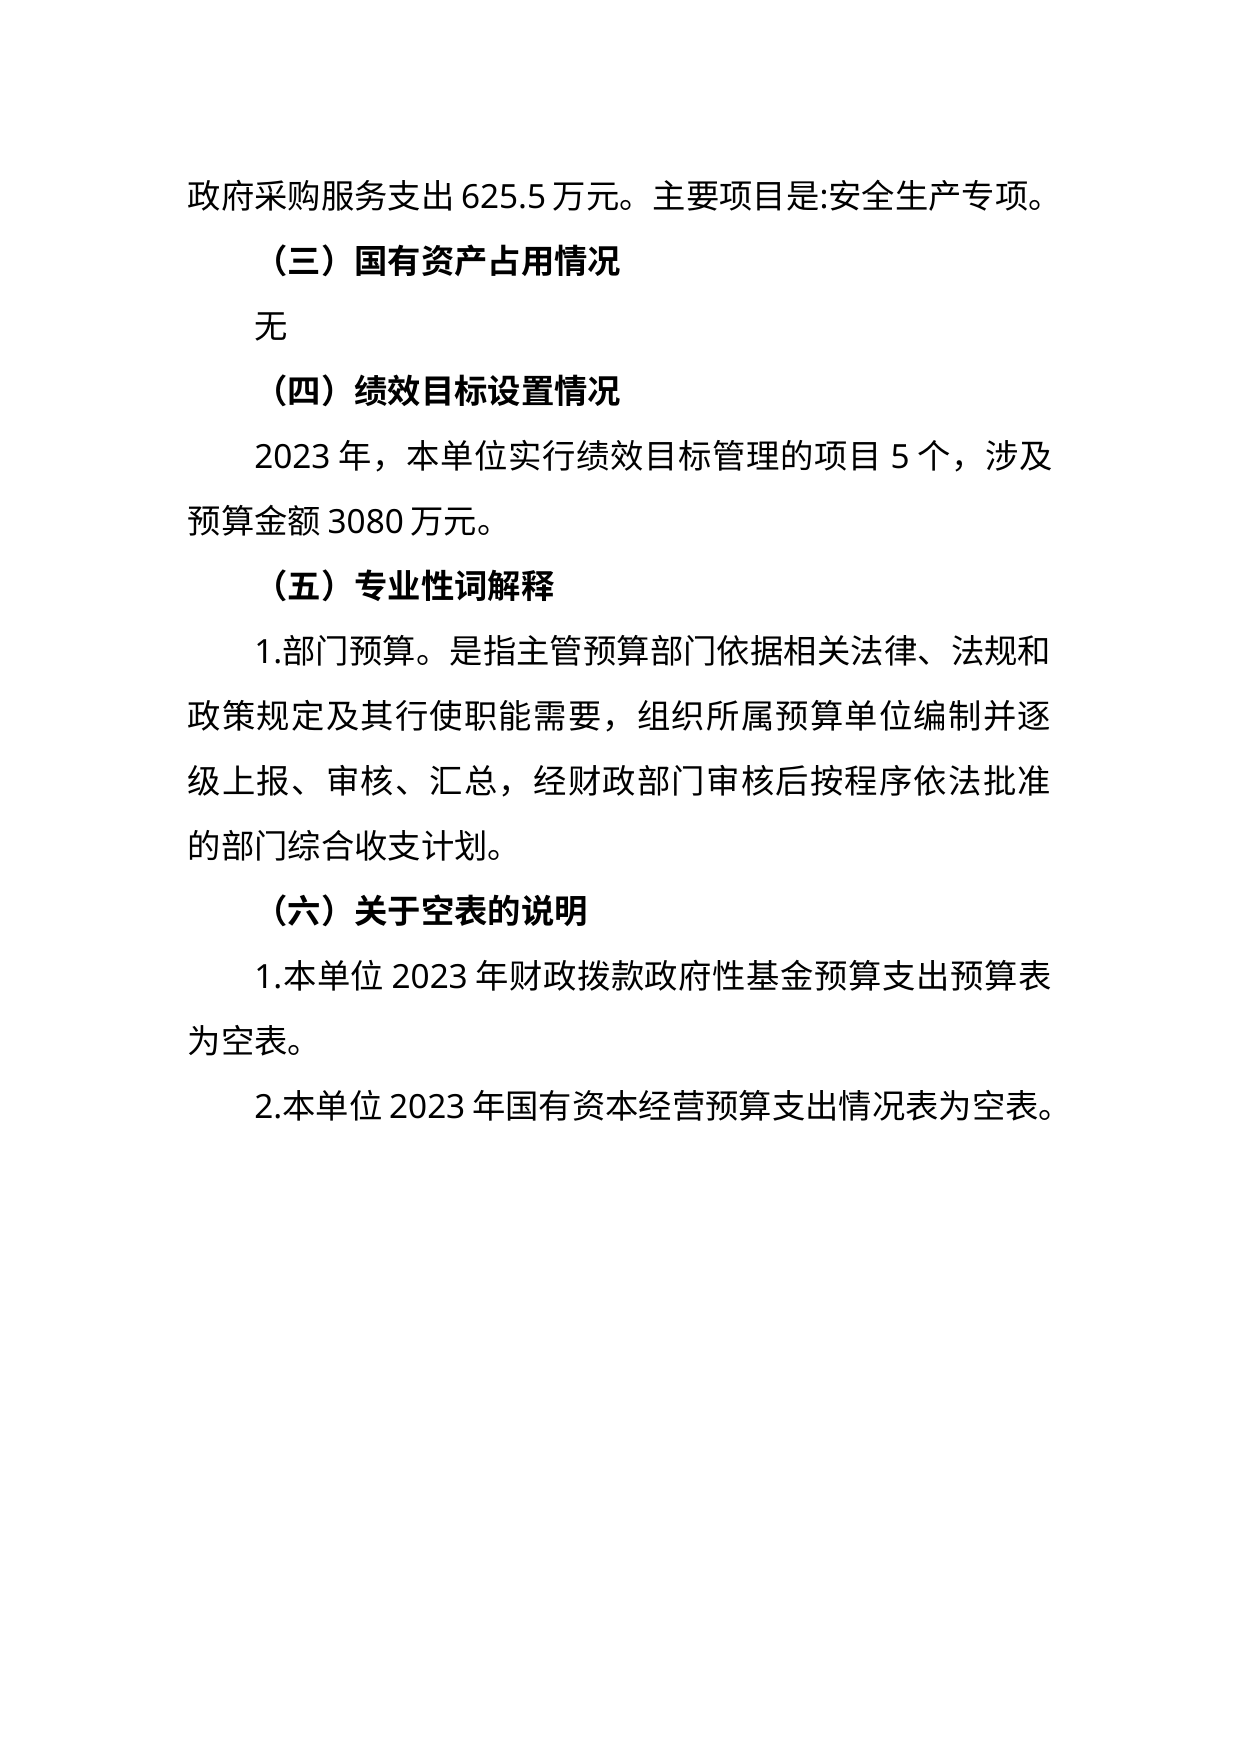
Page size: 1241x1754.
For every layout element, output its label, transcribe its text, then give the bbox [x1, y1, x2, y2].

text 1.本单位2023年财政拨款政府性基金预算支出预算表为空表。 [187, 942, 1053, 1072]
list 国有资产占用情况 [187, 227, 1053, 292]
list 绩效目标设置情况 [187, 357, 1053, 422]
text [187, 162, 1053, 227]
text 2.本单位2023年国有资本经营预算支出情况表为空表。 [187, 1072, 1053, 1137]
text （六）关于空表的说明 [187, 877, 1053, 942]
text 2023年，本单位实行绩效目标管理的项目5个，涉及预算金额3080万元。 [187, 422, 1053, 552]
text 无 [187, 292, 1053, 357]
text （五）专业性词解释 [187, 552, 1053, 617]
text 1.部门预算。是指主管预算部门依据相关法律、法规和政策规定及其行使职能需要，组织所属预算单位编制并逐级上报、审核、汇总，经财政部门审核后按程序依法批准的部门综合收支计划。 [187, 617, 1053, 877]
